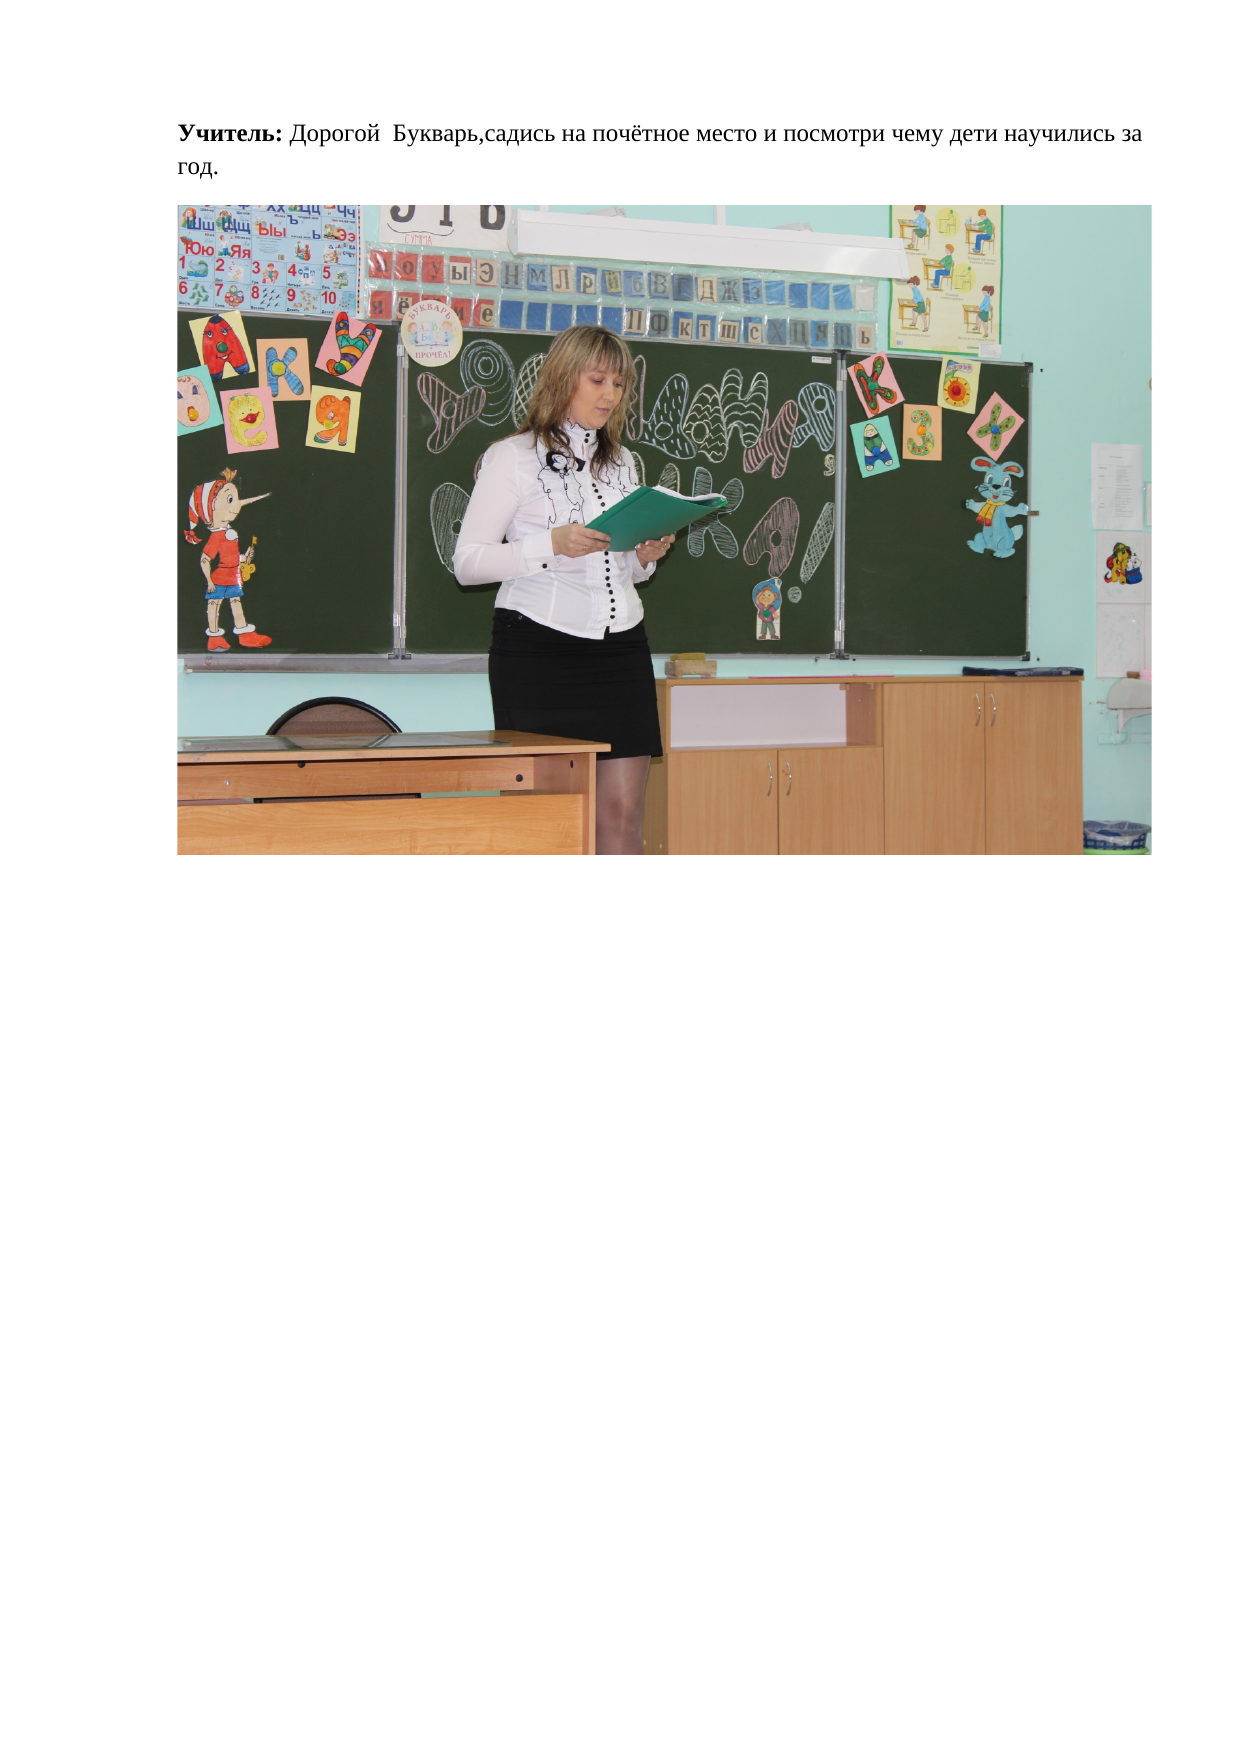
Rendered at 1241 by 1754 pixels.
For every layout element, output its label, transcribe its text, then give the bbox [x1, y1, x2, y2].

picture [177, 205, 1152, 855]
text Учитель: Дорогой Букварь,садись на почётное место и посмотри чему дети научились за год. [177, 118, 1152, 180]
